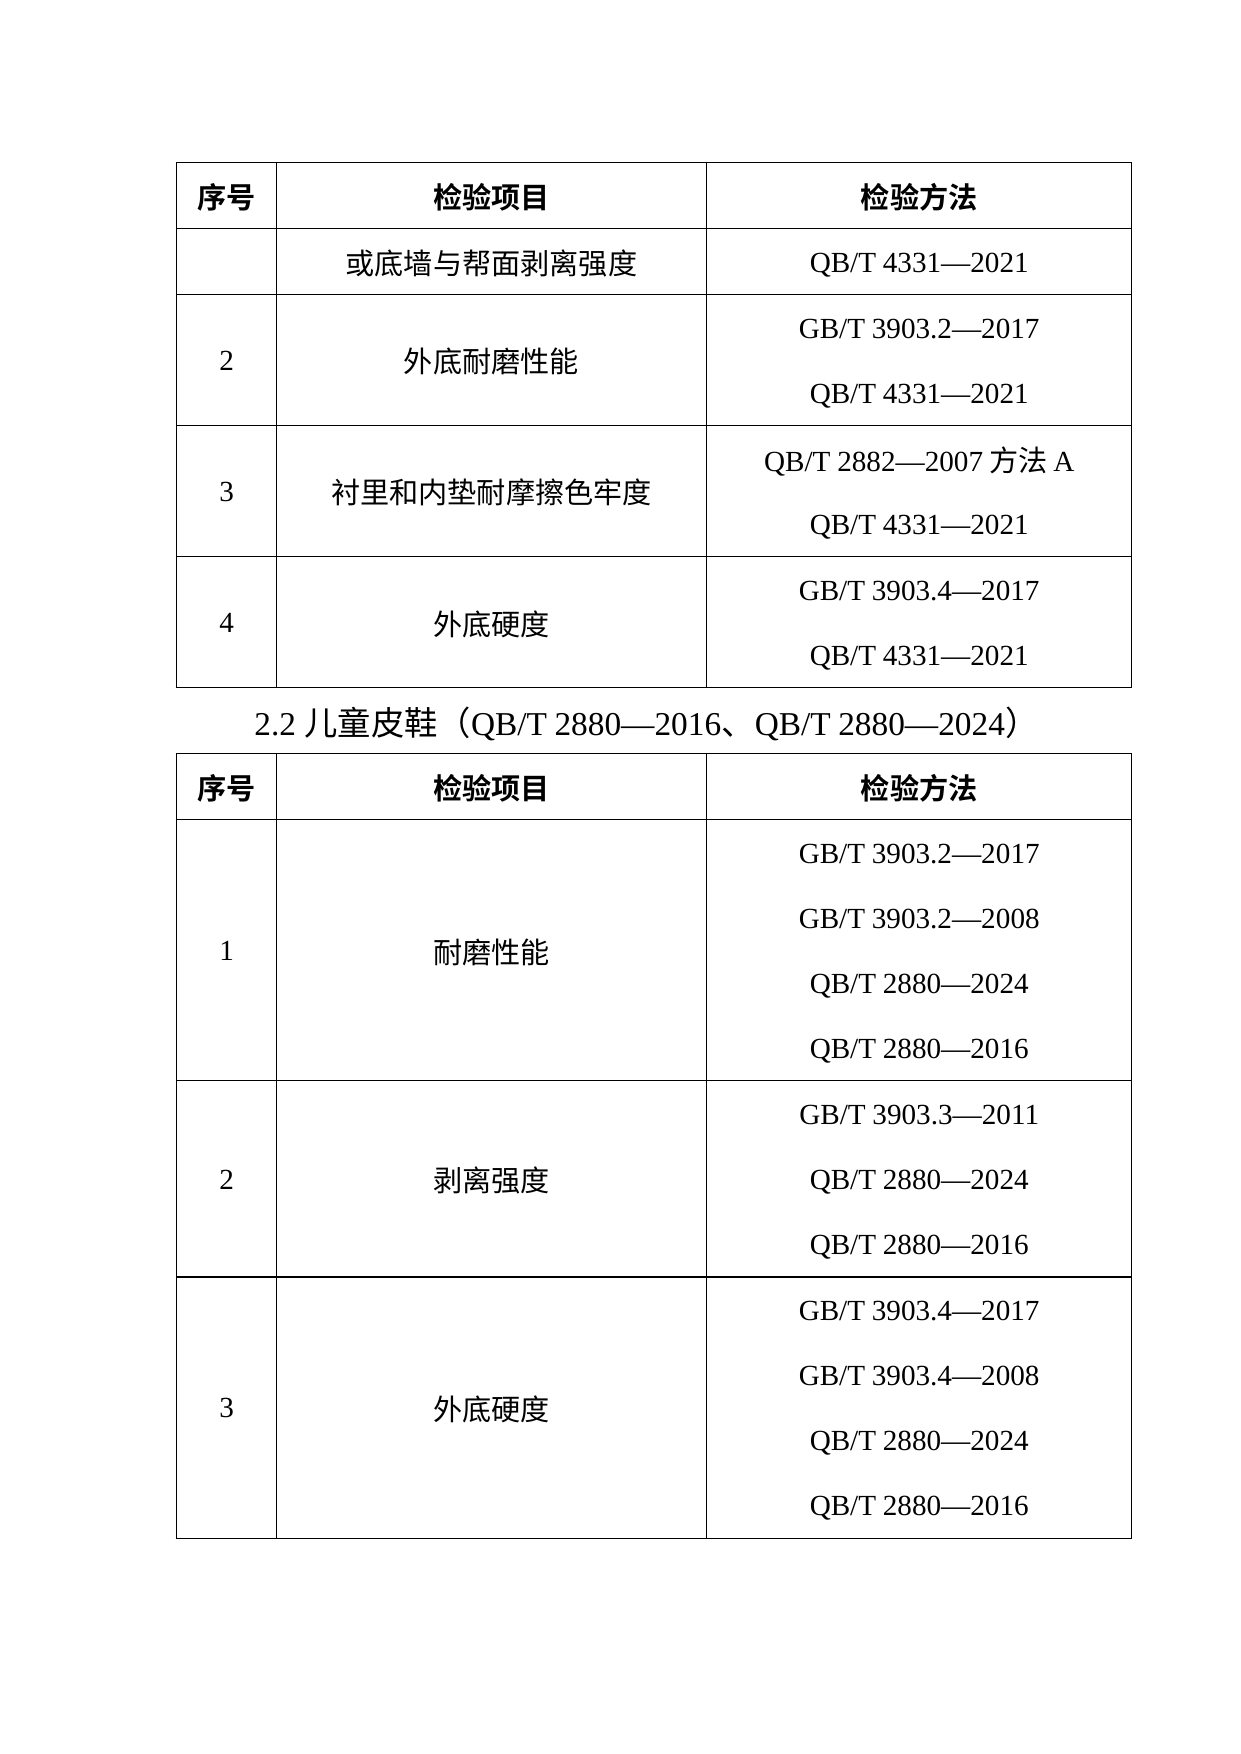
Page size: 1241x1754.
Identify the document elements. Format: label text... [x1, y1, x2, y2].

table_cell GB/T 3903.4—2017 GB/T 3903.4—2008 QB/T 2880—2024 QB/T 2880—2016 [707, 1278, 1131, 1537]
table_cell 衬里和内垫耐摩擦色牢度 [277, 426, 706, 556]
table_cell 帮底剥离强度 或底墙与帮面剥离强度 [277, 229, 706, 294]
table_cell 外底耐磨性能 [277, 295, 706, 425]
table_cell 剥离强度 [277, 1081, 706, 1276]
table_cell GB/T 3903.3—2011 QB/T 4331—2021 [707, 229, 1131, 294]
table_cell GB/T 3903.2—2017 QB/T 4331—2021 [707, 295, 1131, 425]
table_cell 1 [177, 820, 276, 1080]
table_header 序号 [177, 754, 276, 819]
table_header 检验项目 [277, 754, 706, 819]
table_cell 2 [177, 295, 276, 425]
table_header 检验项目 [277, 163, 706, 228]
table_cell 3 [177, 426, 276, 556]
table_cell GB/T 3903.2—2017 GB/T 3903.2—2008 QB/T 2880—2024 QB/T 2880—2016 [707, 820, 1131, 1080]
table_cell GB/T 3903.3—2011 QB/T 2880—2024 QB/T 2880—2016 [707, 1081, 1131, 1276]
table_cell GB/T 3903.4—2017 QB/T 4331—2021 [707, 557, 1131, 687]
table_cell QB/T 2882—2007方法A QB/T 4331—2021 [707, 426, 1131, 556]
table_header 检验方法 [707, 754, 1131, 819]
table_header 序号 [177, 163, 276, 228]
table_cell 外底硬度 [277, 557, 706, 687]
table_header 检验方法 [707, 163, 1131, 228]
table_cell 耐磨性能 [277, 820, 706, 1080]
table_cell 2 [177, 1081, 276, 1276]
table_cell 外底硬度 [277, 1278, 706, 1537]
table_cell 4 [177, 557, 276, 687]
table_cell 3 [177, 1278, 276, 1537]
text 2.2 儿童皮鞋（QB/T 2880—2016、QB/T 2880—2024） [187, 688, 1053, 753]
table_cell 1 [177, 229, 276, 294]
